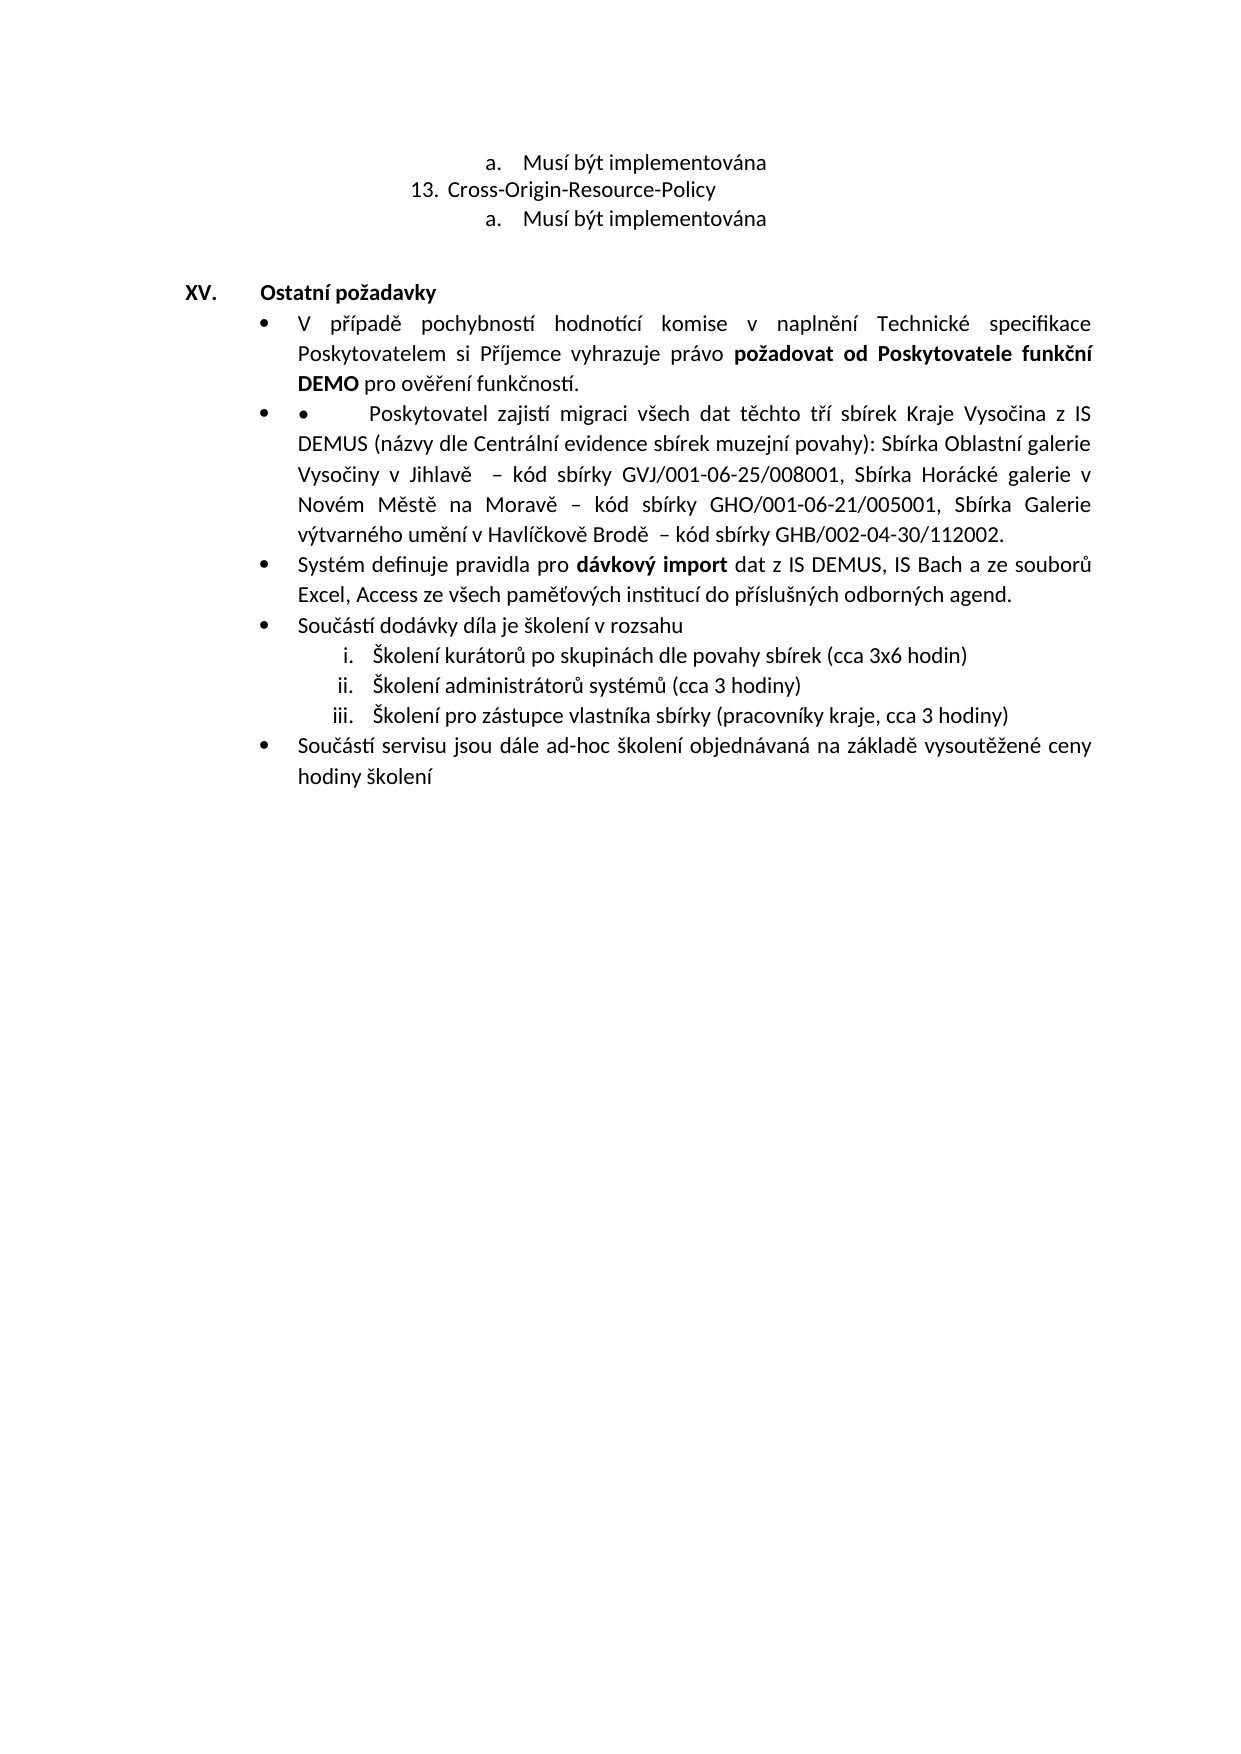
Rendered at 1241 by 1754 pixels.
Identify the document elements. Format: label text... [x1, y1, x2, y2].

list Součástí dodávky díla je školení v rozsahu [260, 611, 1093, 639]
list Školení administrátorů systémů (cca 3 hodiny) [354, 671, 1093, 699]
list • Poskytovatel zajistí migraci všech dat těchto tří sbírek Kraje Vysočina z IS DEMUS (názvy dle Centrální evidence sbírek muzejní povahy): Sbírka Oblastní galerie Vysočiny v Jihlavě – kód sbírky GVJ/001-06-25/008001, Sbírka Horácké galerie v Novém Městě na Moravě – kód sbírky GHO/001-06-21/005001, Sbírka Galerie výtvarného umění v Havlíčkově Brodě – kód sbírky GHB/002-04-30/112002. [260, 399, 1093, 548]
list Součástí servisu jsou dále ad-hoc školení objednávaná na základě vysoutěžené ceny hodiny školení [260, 732, 1093, 790]
list Školení pro zástupce vlastníka sbírky (pracovníky kraje, cca 3 hodiny) [354, 701, 1093, 729]
list Musí být implementována [485, 204, 1093, 232]
list Musí být implementována [485, 148, 1093, 176]
list Ostatní požadavky [185, 278, 1093, 307]
list Systém definuje pravidla pro dávkový import dat z IS DEMUS, IS Bach a ze souborů Excel, Access ze všech paměťových institucí do příslušných odborných agend. [260, 550, 1093, 609]
list Školení kurátorů po skupinách dle povahy sbírek (cca 3x6 hodin) [354, 641, 1093, 669]
list Cross-Origin-Resource-Policy [410, 176, 1093, 204]
list V případě pochybností hodnotící komise v naplnění Technické specifikace Poskytovatelem si Příjemce vyhrazuje právo požadovat od Poskytovatele funkční DEMO pro ověření funkčností. [260, 309, 1093, 397]
